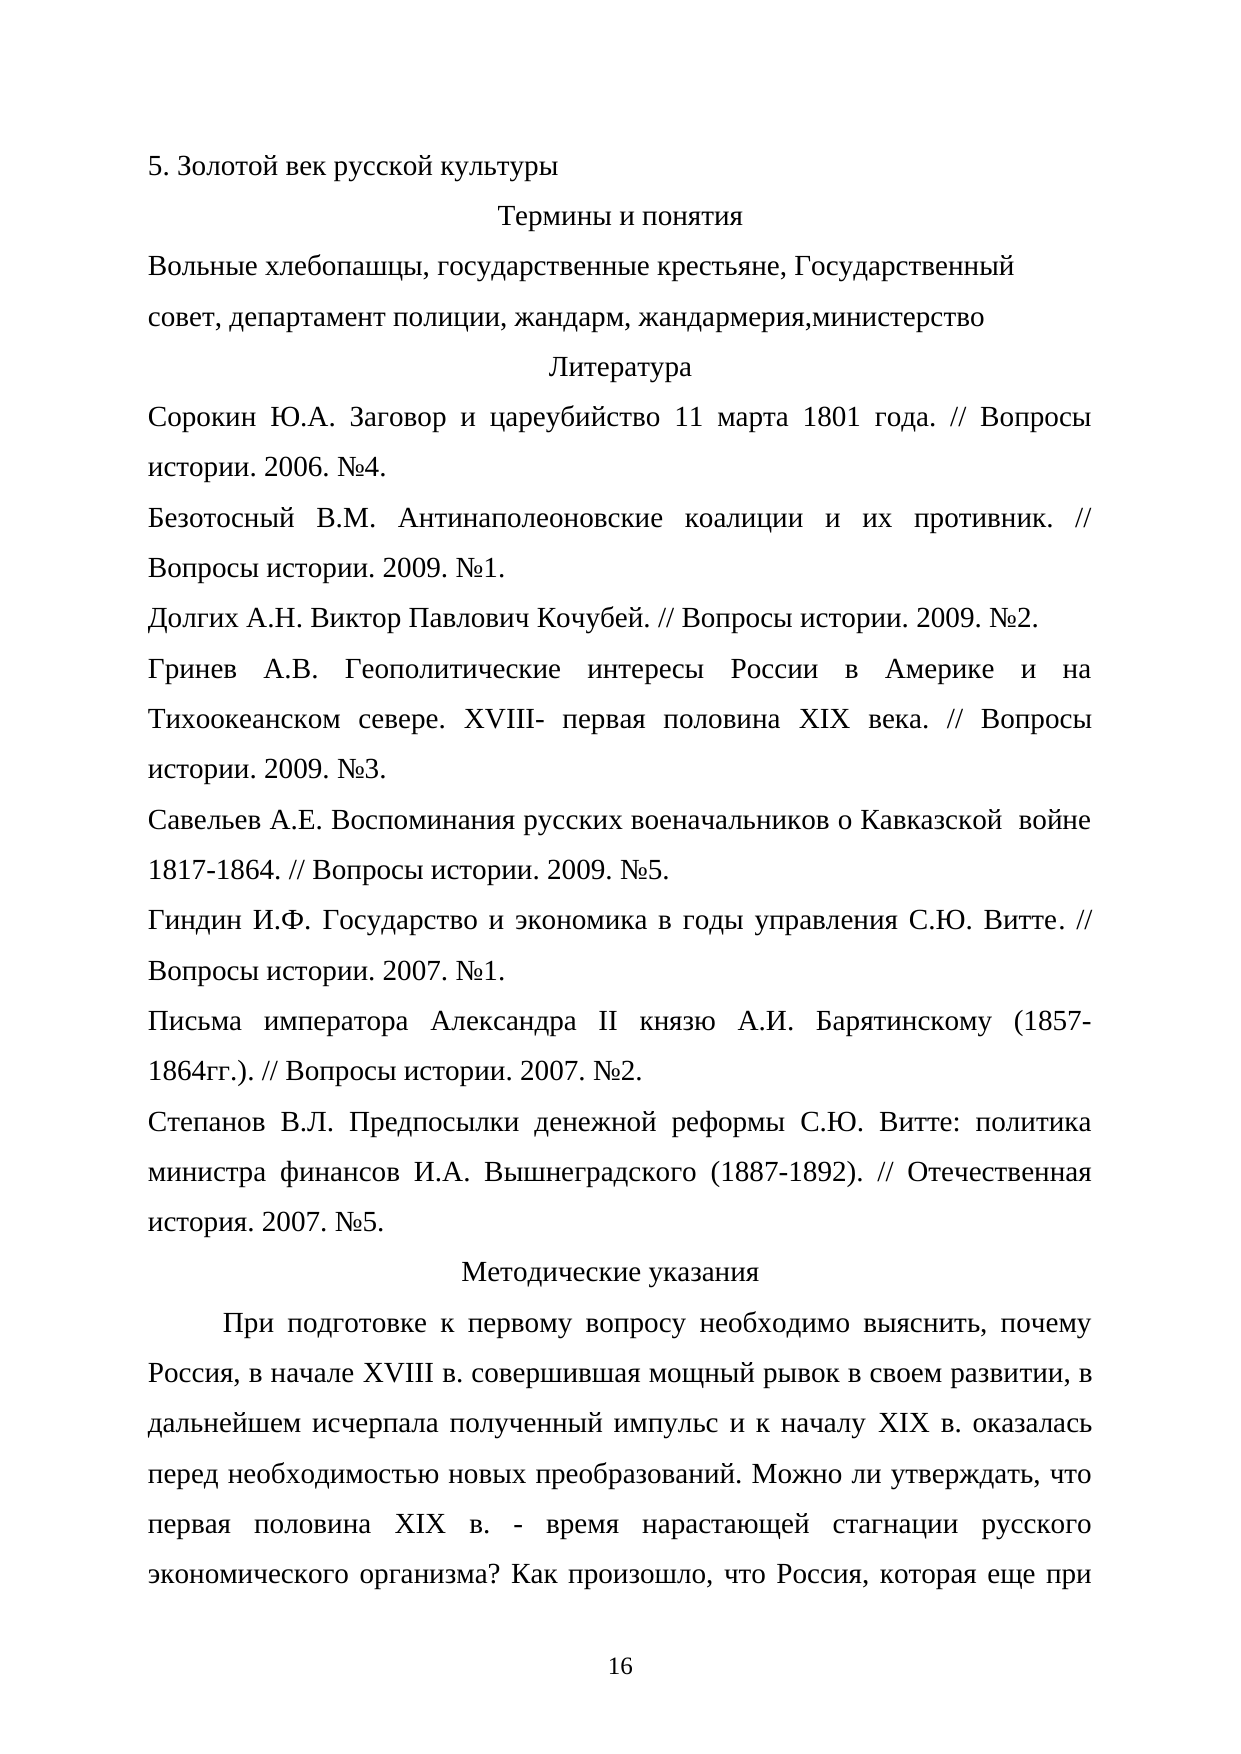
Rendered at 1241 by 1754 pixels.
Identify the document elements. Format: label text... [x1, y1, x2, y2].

text Савельев А.Е. Воспоминания русских военачальников о Кавказской войне 1817-1864. // Вопросы истории. 2009. №5. [148, 802, 1092, 886]
text Вольные хлебопашцы, государственные крестьяне, Государственный совет, департамент полиции, жандарм, жандармерия,министерство [148, 248, 1092, 332]
text 5. Золотой век русской культуры [148, 148, 1092, 181]
text Методические указания [148, 1254, 1092, 1288]
text Долгих А.Н. Виктор Павлович Кочубей. // Вопросы истории. 2009. №2. [148, 601, 1092, 634]
text Письма императора Александра II князю А.И. Барятинскому (1857-1864гг.). // Вопросы истории. 2007. №2. [148, 1003, 1092, 1087]
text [148, 1305, 1092, 1590]
text Сорокин Ю.А. Заговор и цареубийство 11 марта 1801 года. // Вопросы истории. 2006. №4. [148, 399, 1092, 483]
text Литература [148, 349, 1092, 382]
text Термины и понятия [148, 198, 1092, 232]
text Степанов В.Л. Предпосылки денежной реформы С.Ю. Витте: политика министра финансов И.А. Вышнеградского (1887-1892). // Отечественная история. 2007. №5. [148, 1104, 1092, 1238]
text Безотосный В.М. Антинаполеоновские коалиции и их противник. // Вопросы истории. 2009. №1. [148, 500, 1092, 584]
text Гринев А.В. Геополитические интересы России в Америке и на Тихоокеанском севере. XVIII- первая половина XIX века. // Вопросы истории. 2009. №3. [148, 651, 1092, 785]
text Гиндин И.Ф. Государство и экономика в годы управления С.Ю. Витте. // Вопросы истории. 2007. №1. [148, 902, 1092, 986]
